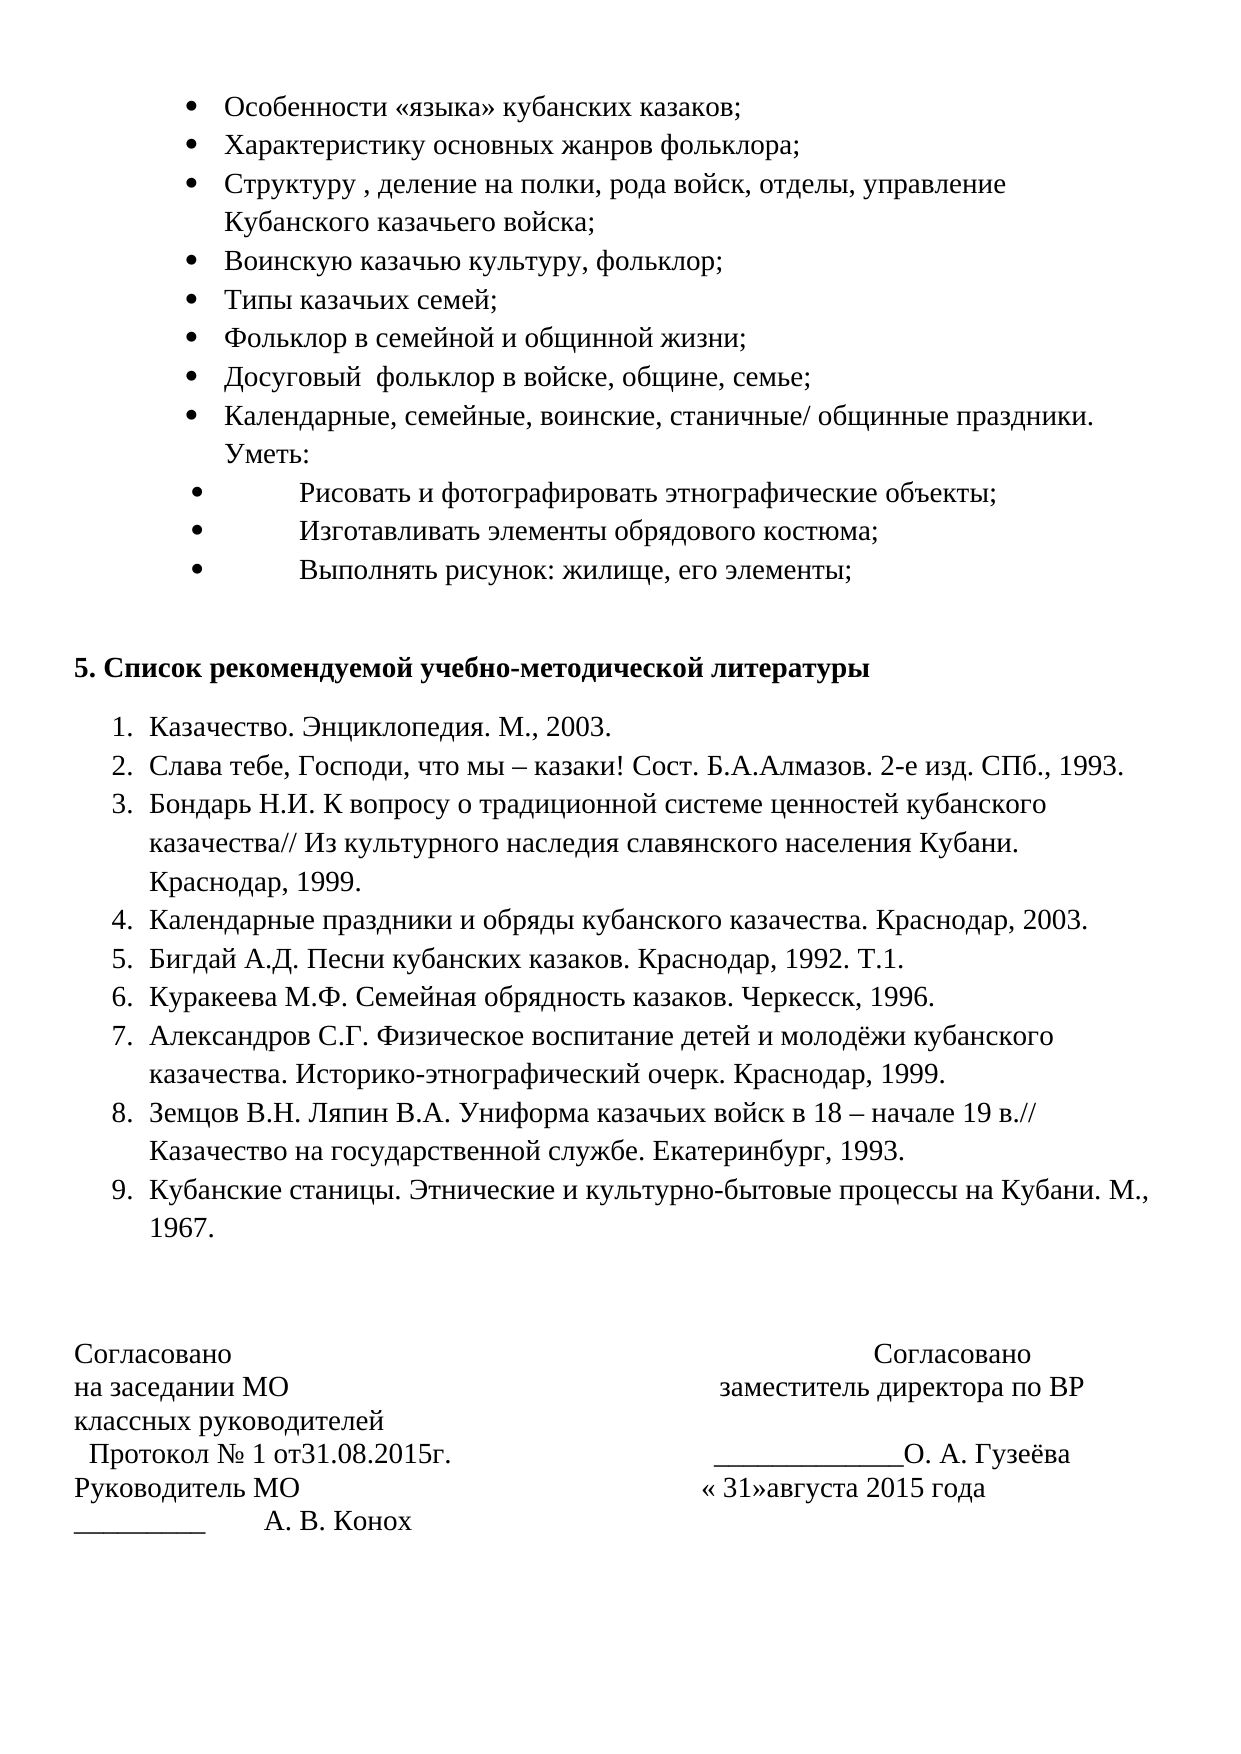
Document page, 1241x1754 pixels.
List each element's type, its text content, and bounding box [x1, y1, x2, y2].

list Календарные, семейные, воинские, станичные/ общинные праздники. [186, 398, 1152, 431]
list Типы казачьих семей; [186, 282, 1152, 315]
text _________ А. В. Конох [74, 1503, 1152, 1537]
list Календарные праздники и обряды кубанского казачества. Краснодар, 2003. [111, 902, 1152, 936]
list Выполнять рисунок: жилище, его элементы; [192, 552, 1152, 586]
list Бигдай А.Д. Песни кубанских казаков. Краснодар, 1992. Т.1. [111, 941, 1152, 974]
text Согласовано Согласовано [74, 1336, 1152, 1369]
list Бондарь Н.И. К вопросу о традиционной системе ценностей кубанского казачества// Из культурного наследия славянского населения Кубани. Краснодар, 1999. [111, 787, 1152, 897]
text классных руководителей [74, 1403, 1152, 1436]
list Рисовать и фотографировать этнографические объекты; [192, 475, 1152, 508]
list Александров С.Г. Физическое воспитание детей и молодёжи кубанского казачества. Историко-этнографический очерк. Краснодар, 1999. [111, 1018, 1152, 1090]
list Казачество. Энциклопедия. М., 2003. [111, 709, 1152, 743]
list Слава тебе, Господи, что мы – казаки! Сост. Б.А.Алмазов. 2-е изд. СПб., 1993. [111, 748, 1152, 782]
list Изготавливать элементы обрядового костюма; [192, 513, 1152, 547]
list Уметь: [224, 436, 1152, 470]
text 5. Список рекомендуемой учебно-методической литературы [74, 650, 1152, 684]
list Досуговый фольклор в войске, общине, семье; [186, 359, 1152, 393]
list Куракеева М.Ф. Семейная обрядность казаков. Черкесск, 1996. [111, 979, 1152, 1013]
list Характеристику основных жанров фольклора; [186, 127, 1152, 161]
text Протокол № 1 от31.08.2015г. _____________О. А. Гузеёва [74, 1436, 1152, 1470]
list Кубанские станицы. Этнические и культурно-бытовые процессы на Кубани. М., 1967. [111, 1172, 1152, 1244]
list Особенности «языка» кубанских казаков; [186, 89, 1152, 122]
list Структуру , деление на полки, рода войск, отделы, управление Кубанского казачьего войска; [186, 166, 1152, 238]
list Фольклор в семейной и общинной жизни; [186, 320, 1152, 354]
list Воинскую казачью культуру, фольклор; [186, 243, 1152, 277]
list Земцов В.Н. Ляпин В.А. Униформа казачьих войск в 18 – начале 19 в.// Казачество на государственной службе. Екатеринбург, 1993. [111, 1095, 1152, 1167]
text на заседании МО заместитель директора по ВР [74, 1369, 1152, 1403]
text Руководитель МО « 31»августа 2015 года [74, 1470, 1152, 1503]
